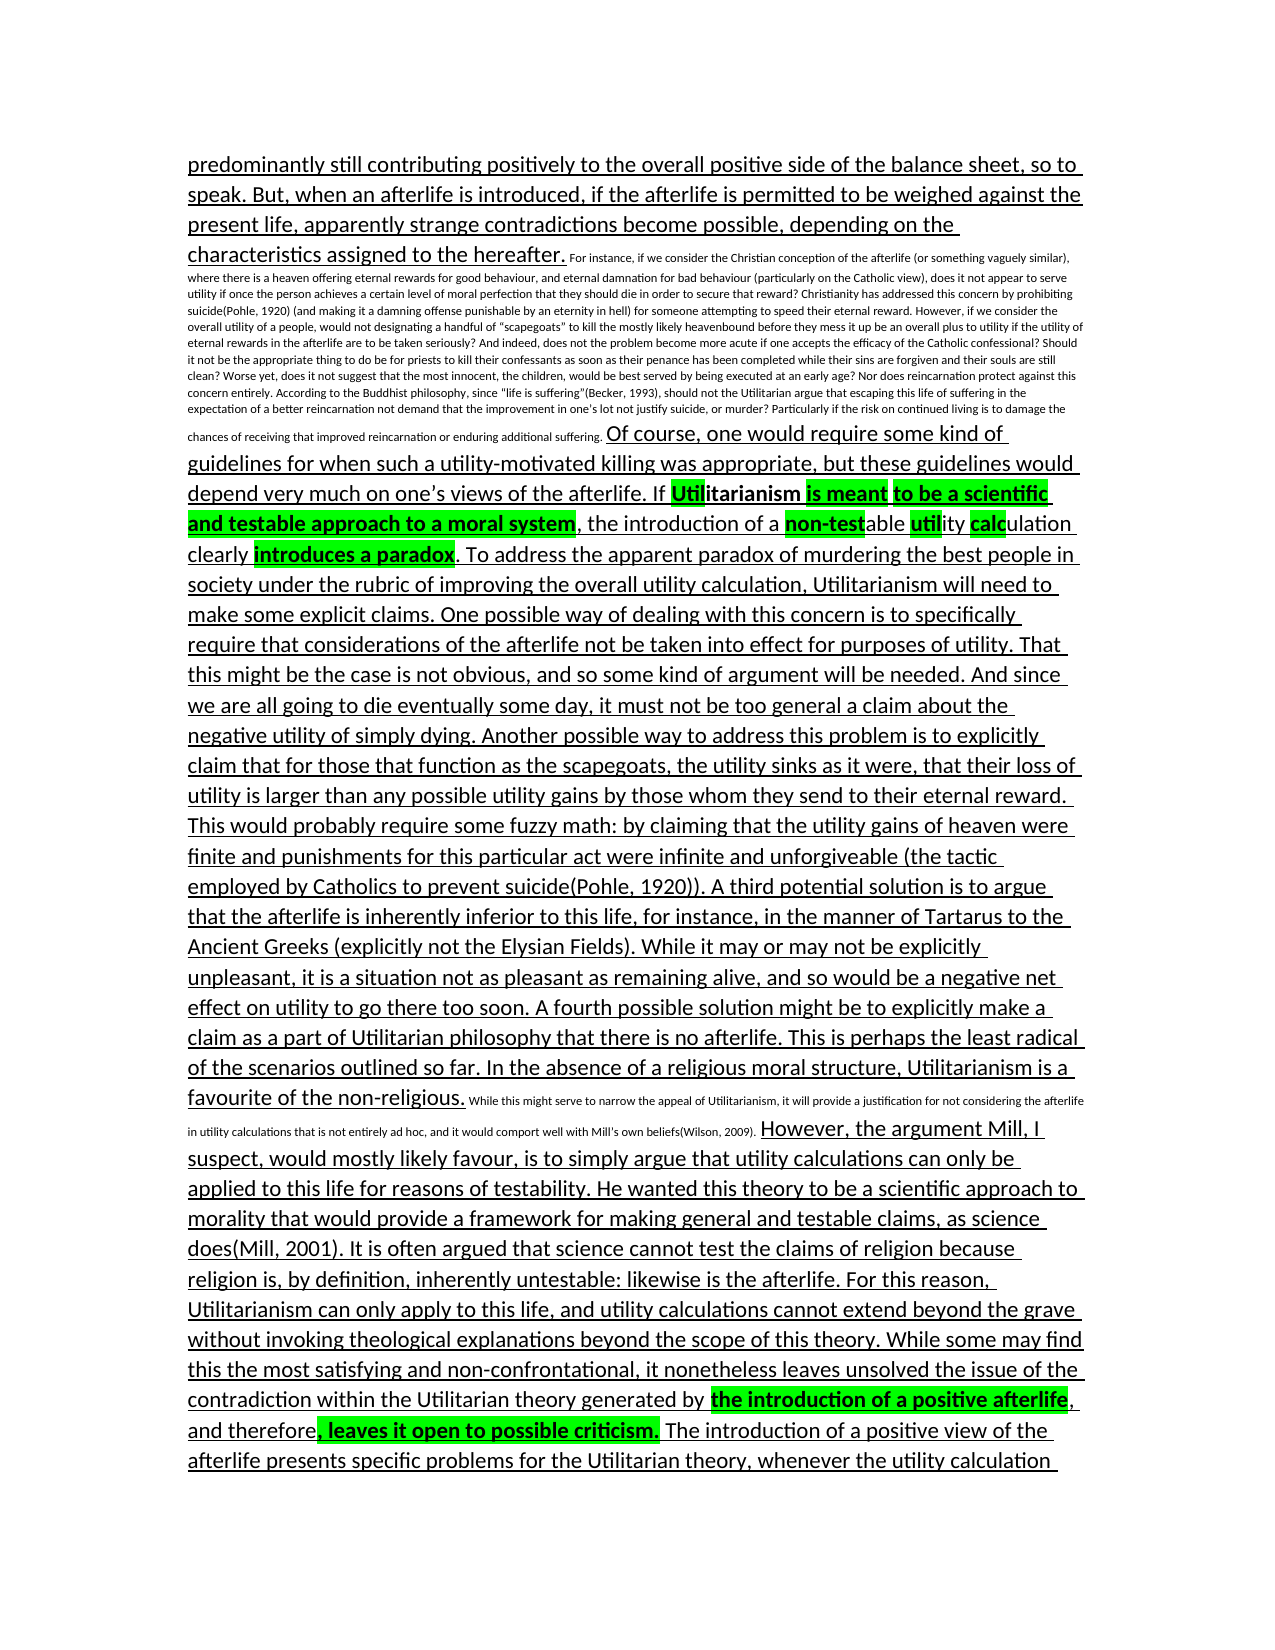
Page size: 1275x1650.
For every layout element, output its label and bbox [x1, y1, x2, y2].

text [187, 150, 1087, 1474]
